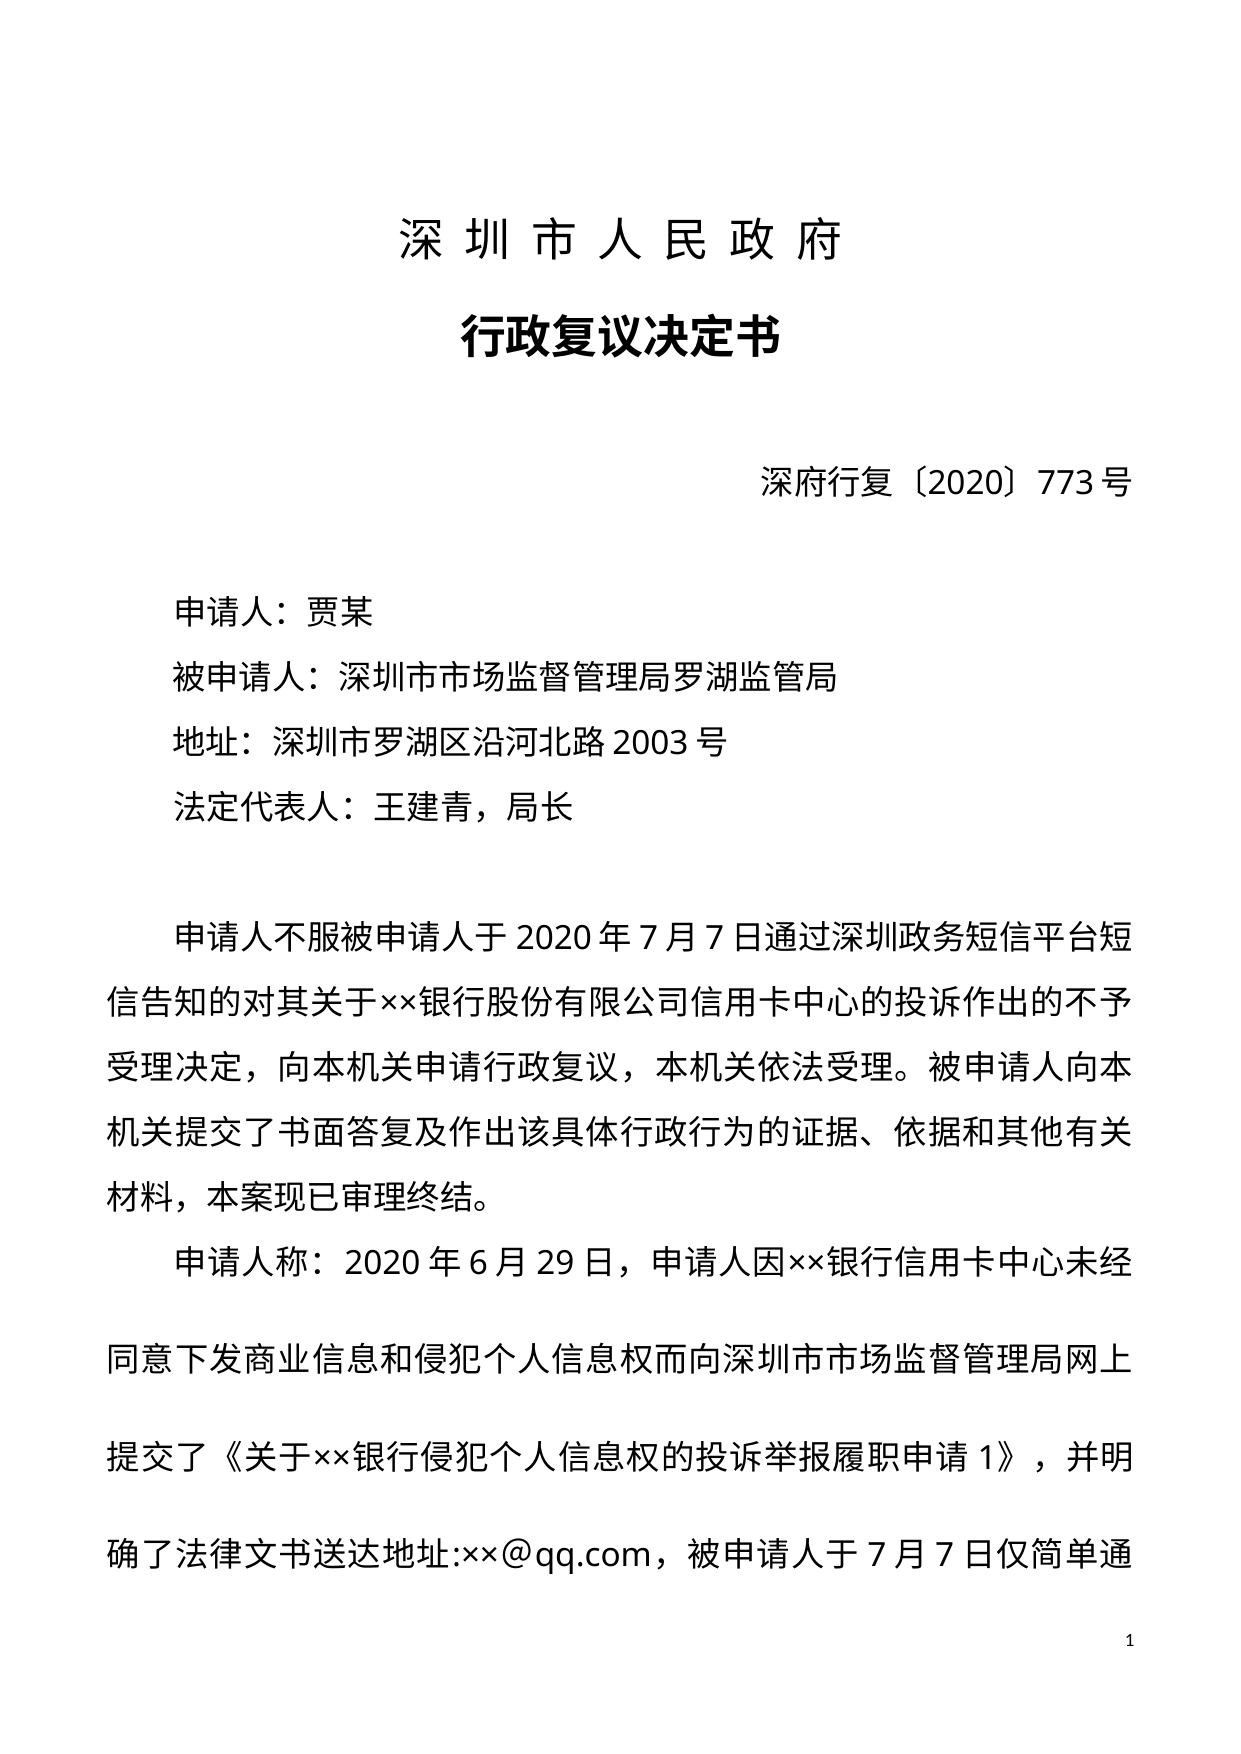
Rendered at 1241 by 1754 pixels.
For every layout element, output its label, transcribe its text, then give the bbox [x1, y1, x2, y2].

text 深 圳 市 人 民 政 府 [106, 187, 1134, 285]
text 被申请人：深圳市市场监督管理局罗湖监管局 [106, 642, 1134, 707]
text 申请人不服被申请人于2020年7月7日通过深圳政务短信平台短信告知的对其关于××银行股份有限公司信用卡中心的投诉作出的不予受理决定，向本机关申请行政复议，本机关依法受理。被申请人向本机关提交了书面答复及作出该具体行政行为的证据、依据和其他有关材料，本案现已审理终结。 [106, 902, 1134, 1227]
text 地址：深圳市罗湖区沿河北路2003号 [106, 707, 1134, 772]
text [106, 1227, 1134, 1585]
text 行政复议决定书 [106, 285, 1134, 382]
text 法定代表人：王建青，局长 [106, 772, 1134, 837]
text 深府行复〔2020〕773号 [106, 447, 1134, 512]
text 申请人：贾某 [106, 577, 1134, 642]
